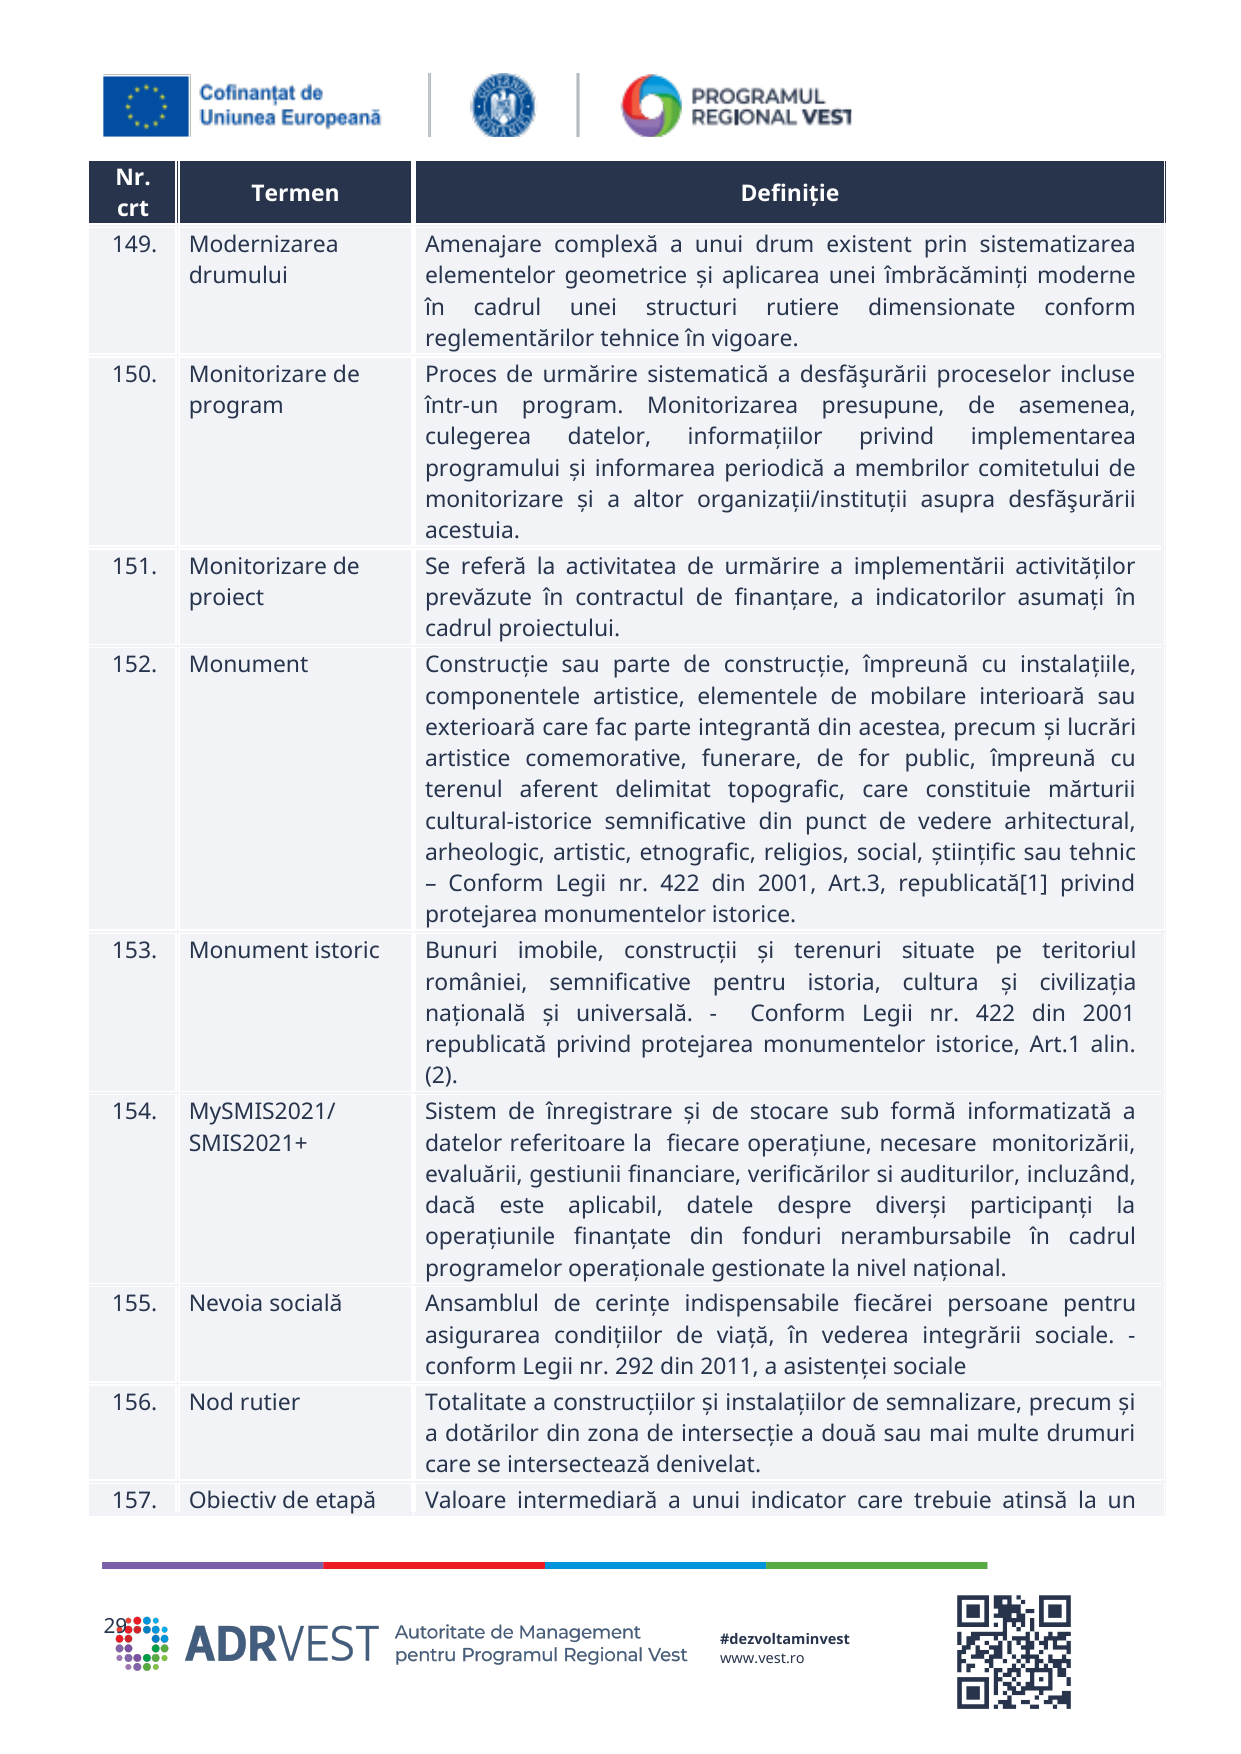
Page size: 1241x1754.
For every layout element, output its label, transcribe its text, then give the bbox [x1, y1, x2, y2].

table_cell [89, 1386, 175, 1479]
table_cell [89, 228, 175, 353]
picture [104, 1619, 111, 1631]
table_cell Totalitate a construcțiilor și instalațiilor de semnalizare, precum și a dotărilor din zona de intersecție a două sau mai multe drumuri care se intersectează denivelat. [414, 1381, 1166, 1479]
table_cell [89, 934, 175, 1091]
table_cell Ansamblul de cerinţe indispensabile fiecărei persoane pentru asigurarea condiţiilor de viaţă, în vederea integrării sociale. - conform Legii nr. 292 din 2011, a asistenţei sociale [414, 1283, 1166, 1381]
table_cell Nod rutier [180, 1386, 411, 1479]
table_cell Monument istoric [180, 934, 411, 1091]
table_header Termen [180, 161, 411, 223]
table_cell Sistem de înregistrare și de stocare sub formă informatizată a datelor referitoare la fiecare operațiune, necesare monitorizării, evaluării, gestiunii financiare, verificărilor si auditurilor, incluzând, dacă este aplicabil, datele despre diverși participanți la operațiunile finanțate din fonduri nerambursabile în cadrul programelor operaționale gestionate la nivel național. [414, 1091, 1166, 1283]
table_cell Construcţie sau parte de construcţie, împreună cu instalaţiile, componentele artistice, elementele de mobilare interioară sau exterioară care fac parte integrantă din acestea, precum şi lucrări artistice comemorative, funerare, de for public, împreună cu terenul aferent delimitat topografic, care constituie mărturii cultural-istorice semnificative din punct de vedere arhitectural, arheologic, artistic, etnografic, religios, social, ştiinţific sau tehnic – Conform Legii nr. 422 din 2001, Art.3, republicată[1] privind protejarea monumentelor istorice. [414, 644, 1166, 929]
table_cell [89, 1484, 177, 1516]
table_cell Proces de urmărire sistematică a desfăşurării proceselor incluse într-un program. Monitorizarea presupune, de asemenea, culegerea datelor, informațiilor privind implementarea programului și informarea periodică a membrilor comitetului de monitorizare și a altor organizații/instituții asupra desfăşurării acestuia. [414, 353, 1166, 545]
table_header Nr. crt [89, 161, 175, 223]
picture [42, 1562, 544, 1569]
table_cell Se referă la activitatea de urmărire a implementării activităților prevăzute în contractul de finanțare, a indicatorilor asumați în cadrul proiectului. [414, 545, 1166, 644]
table_cell [89, 648, 175, 929]
picture [767, 1562, 1047, 1569]
table_cell [89, 1287, 175, 1381]
table_cell [89, 1095, 175, 1283]
picture [104, 1613, 694, 1675]
table_cell MySMIS2021/ SMIS2021+ [180, 1095, 411, 1283]
table_cell [89, 550, 175, 644]
table_cell Bunuri imobile, construcţii şi terenuri situate pe teritoriul româniei, semnificative pentru istoria, cultura şi civilizaţia naţională şi universală. - Conform Legii nr. 422 din 2001 republicată privind protejarea monumentelor istorice, Art.1 alin. (2). [414, 930, 1166, 1091]
table_header Definiție [416, 161, 1164, 223]
table_cell Monument [180, 648, 411, 929]
picture [948, 1587, 1080, 1718]
table_cell Amenajare complexă a unui drum existent prin sistematizarea elementelor geometrice și aplicarea unei îmbrăcăminți moderne în cadrul unei structuri rutiere dimensionate conform reglementărilor tehnice în vigoare. [414, 223, 1166, 353]
table_cell [89, 358, 175, 545]
table_cell Obiectiv de etapă [177, 1480, 413, 1516]
table_cell Monitorizare de program [180, 358, 411, 545]
table_cell Modernizarea drumului [180, 228, 411, 353]
table_cell Monitorizare de proiect [180, 550, 411, 644]
table_cell Nevoia socială [180, 1287, 411, 1381]
